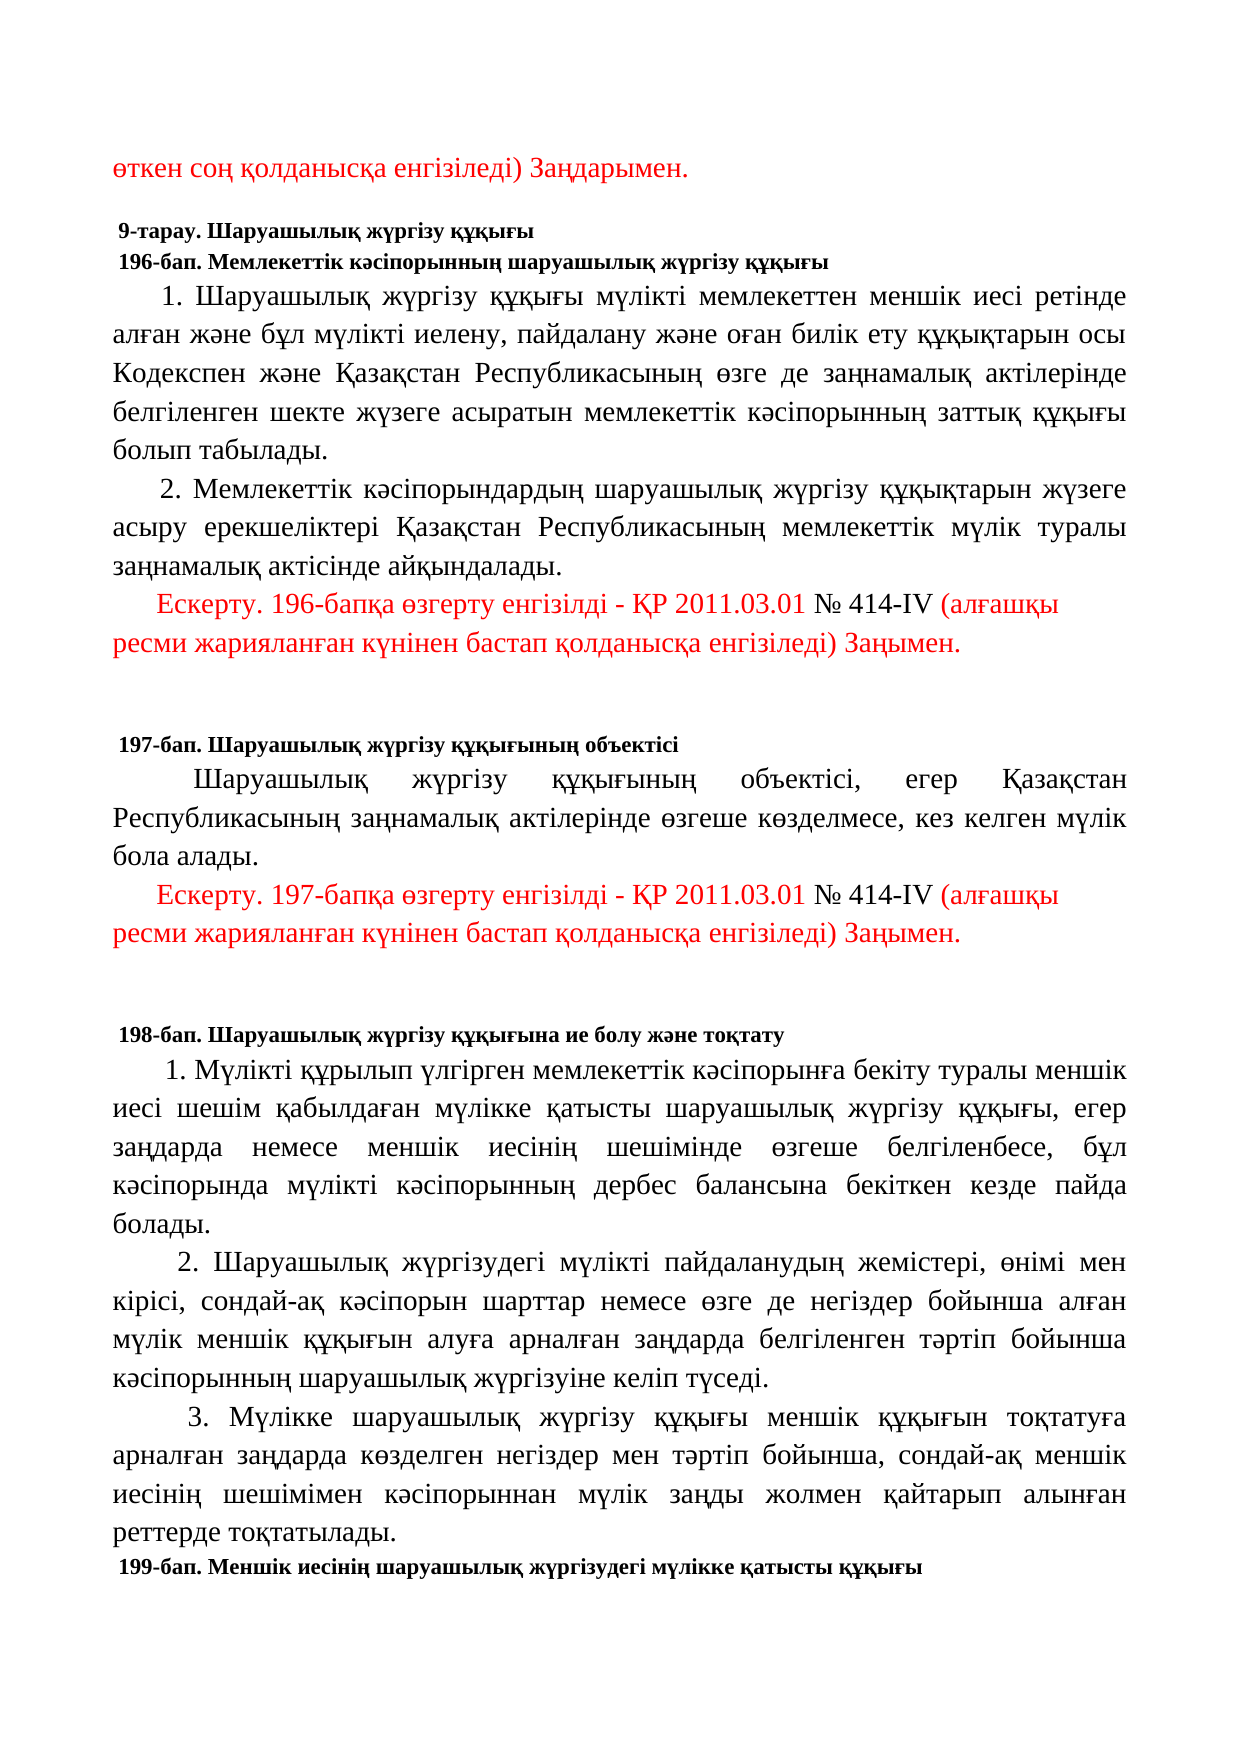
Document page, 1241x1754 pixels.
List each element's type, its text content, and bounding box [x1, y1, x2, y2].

text 9-тарау. Шаруашылық жүргізу құқығы [112, 218, 1128, 244]
text 196-бап. Мемлекеттiк кәсiпорынның шаруашылық жүргiзу құқығы [112, 248, 1128, 274]
text 197-бап. Шаруашылық жүргiзу құқығының объектiсi [112, 731, 1128, 757]
text 3. Мүлiкке шаруашылық жүргiзу құқығы меншiк құқығын тоқтатуға арналған заңдарда көзделген негiздер мен тәртiп бойынша, сондай-ақ меншiк иесiнiң шешiмiмен кәсiпорыннан мүлiк заңды жолмен қайтарып алынған реттерде тоқтатылады. [112, 1399, 1128, 1548]
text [112, 150, 1128, 214]
text 198-бап. Шаруашылық жүргiзу құқығына ие болу және тоқтату [112, 1022, 1128, 1048]
text 199-бап. Меншiк иесiнiң шаруашылық жүргiзудегi мүлiкке қатысты құқығы [112, 1553, 1128, 1579]
text Ескерту. 197-бапқа өзгерту енгiзiлдi - ҚР 2011.03.01 № 414-IV (алғашқы ресми жарияланған күнінен бастап қолданысқа енгізіледі) Заңымен. [112, 877, 1128, 1018]
text 2. Шаруашылық жүргiзудегi мүлiктi пайдаланудың жемiстерi, өнiмi мен кiрiсi, сондай-ақ кәсiпорын шарттар немесе өзге де негiздер бойынша алған мүлiк меншiк құқығын алуға арналған заңдарда белгiленген тәртiп бойынша кәсiпорынның шаруашылық жүргiзуiне келiп түседi. [112, 1244, 1128, 1394]
text 1. Шаруашылық жүргiзу құқығы мүлiктi мемлекеттен меншiк иесi ретiнде алған және бұл мүлiктi иелену, пайдалану және оған билiк ету құқықтарын осы Кодекспен және Қазақстан Республикасының өзге де заңнамалық актілерінде белгiленген шекте жүзеге асыратын мемлекеттiк кәсiпорынның заттық құқығы болып табылады. [112, 278, 1128, 466]
text Ескерту. 196-бапқа өзгерту енгiзiлдi - ҚР 2011.03.01 № 414-IV (алғашқы ресми жарияланған күнінен бастап қолданысқа енгізіледі) Заңымен. [112, 586, 1128, 727]
text 2. Мемлекеттік кәсіпорындардың шаруашылық жүргізу құқықтарын жүзеге асыру ерекшеліктері Қазақстан Республикасының мемлекеттік мүлік туралы заңнамалық актісінде айқындалады. [112, 471, 1128, 581]
text Шаруашылық жүргiзу құқығының объектiсi, егер Қазақстан Республикасының заңнамалық актілерінде өзгеше көзделмесе, кез келген мүлiк бола алады. [112, 761, 1128, 872]
text 1. Мүлiктi құрылып үлгiрген мемлекеттiк кәсiпорынға бекiту туралы меншiк иесi шешiм қабылдаған мүлiкке қатысты шаруашылық жүргiзу құқығы, егер заңдарда немесе меншiк иесiнiң шешiмiнде өзгеше белгiленбесе, бұл кәсiпорында мүлiктi кәсiпорынның дербес балансына бекiткен кезде пайда болады. [112, 1052, 1128, 1239]
